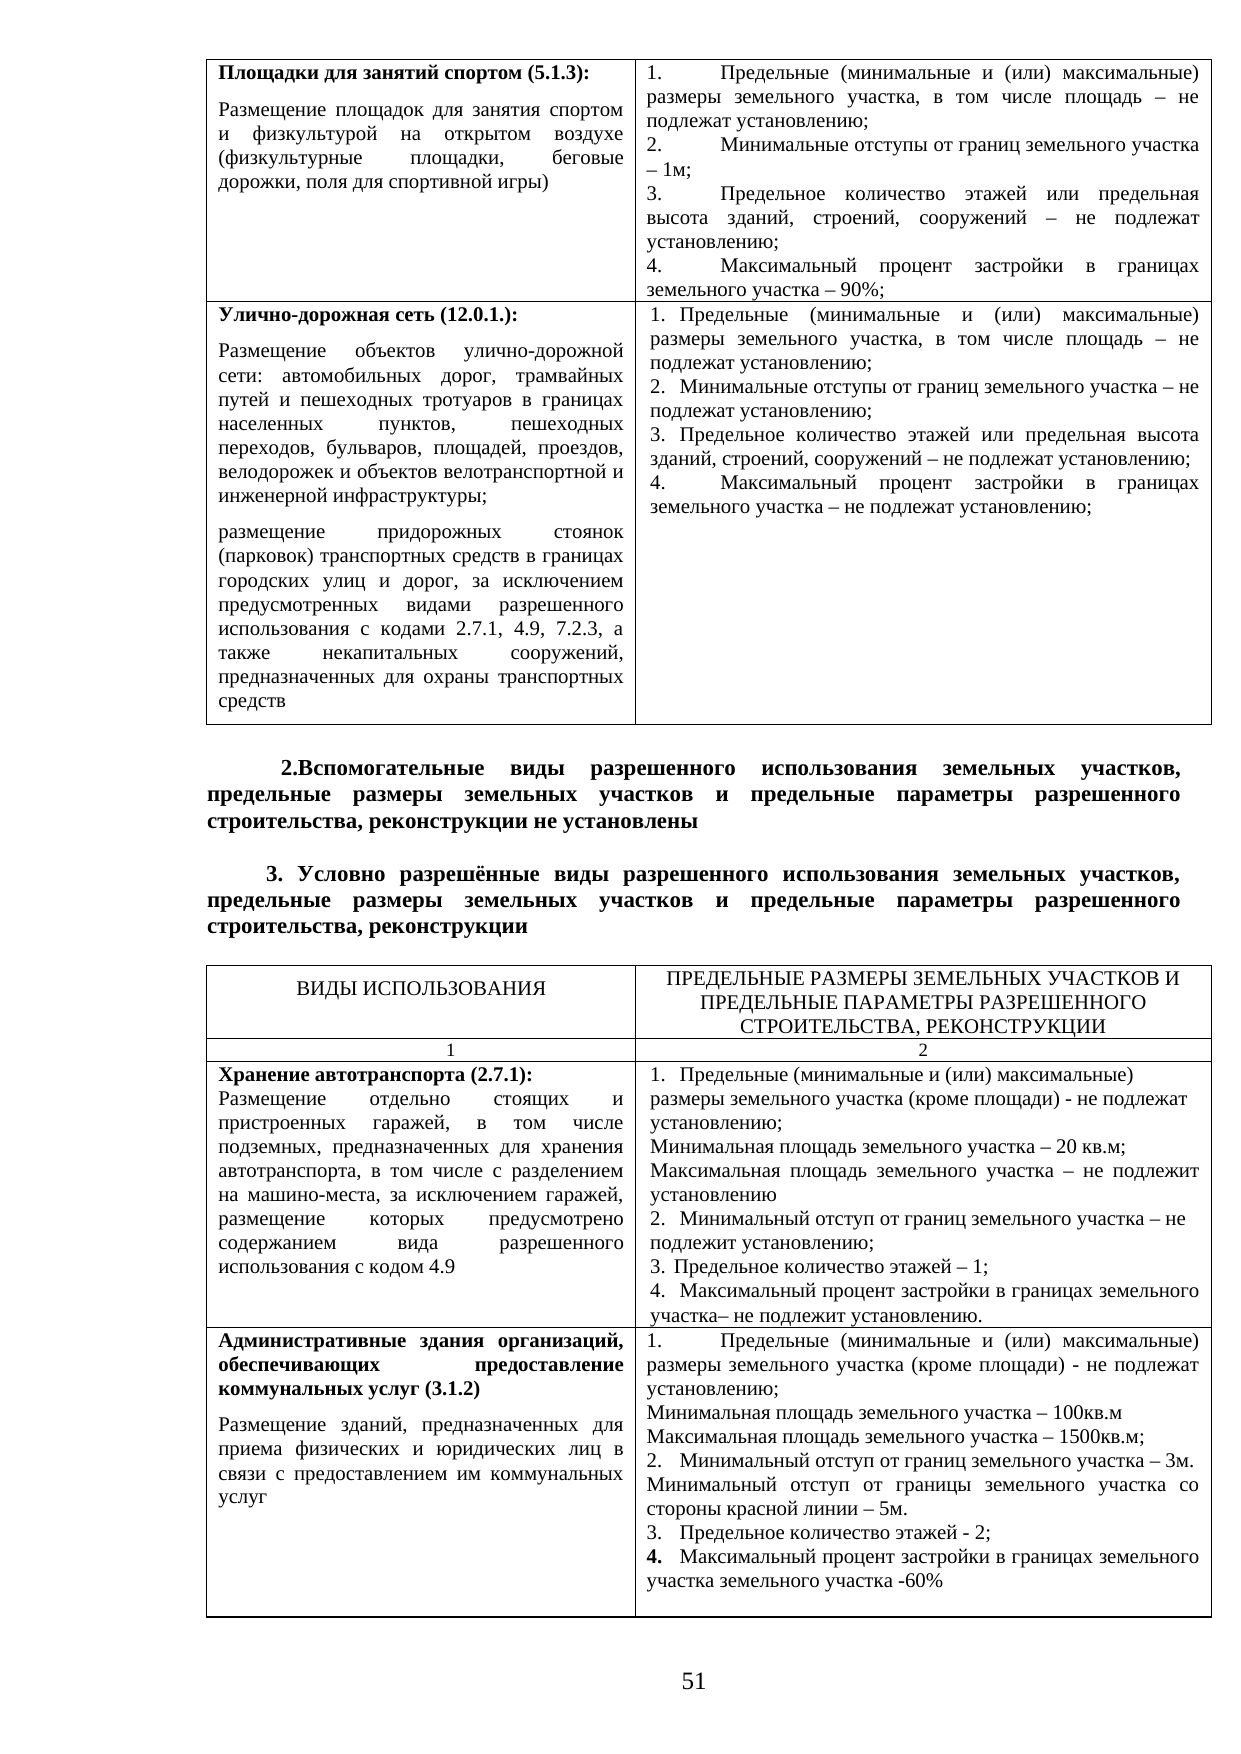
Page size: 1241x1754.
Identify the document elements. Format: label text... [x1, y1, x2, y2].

table_header ВИДЫ ИСПОЛЬЗОВАНИЯ [207, 966, 635, 1038]
text 3. Условно разрешённые виды разрешенного использования земельных участков, предельные размеры земельных участков и предельные параметры разрешенного строительства, реконструкции [207, 859, 1181, 939]
table_header ПРЕДЕЛЬНЫЕ РАЗМЕРЫ ЗЕМЕЛЬНЫХ УЧАСТКОВ И ПРЕДЕЛЬНЫЕ ПАРАМЕТРЫ РАЗРЕШЕННОГО СТРОИТЕЛЬСТВА, РЕКОНСТРУКЦИИ [636, 966, 1211, 1038]
table_cell Площадки для занятий спортом (5.1.3): Размещение площадок для занятия спортом и физкультурой на открытом воздухе (физкультурные площадки, беговые дорожки, поля для спортивной игры) [207, 60, 635, 301]
table_cell Предельные (минимальные и (или) максимальные) размеры земельного участка, в том числе площадь – не подлежат установлению; Минимальные отступы от границ земельного участка – не подлежат установлению; Предельное количество этажей или предельная высота зданий, строений, сооружений – не подлежат установлению; Максимальный процент застройки в границах земельного участка – не подлежат установлению; [636, 302, 1211, 724]
table_cell Предельные (минимальные и (или) максимальные) размеры земельного участка, в том числе площадь – не подлежат установлению; Минимальные отступы от границ земельного участка – 1м; Предельное количество этажей или предельная высота зданий, строений, сооружений – не подлежат установлению; Максимальный процент застройки в границах земельного участка – 90%; [636, 60, 1211, 301]
table_cell 2 [636, 1039, 1211, 1061]
table_cell Предельные (минимальные и (или) максимальные) размеры земельного участка (кроме площади) - не подлежат установлению; Минимальная площадь земельного участка – 100кв.м Максимальная площадь земельного участка – 1500кв.м; Минимальный отступ от границ земельного участка – 3м. Минимальный отступ от границы земельного участка со стороны красной линии – 5м. Предельное количество этажей - 2; Максимальный процент застройки в границах земельного участка земельного участка -60% [636, 1328, 1211, 1616]
table_cell Улично-дорожная сеть (12.0.1.): Размещение объектов улично-дорожной сети: автомобильных дорог, трамвайных путей и пешеходных тротуаров в границах населенных пунктов, пешеходных переходов, бульваров, площадей, проездов, велодорожек и объектов велотранспортной и инженерной инфраструктуры; размещение придорожных стоянок (парковок) транспортных средств в границах городских улиц и дорог, за исключением предусмотренных видами разрешенного использования с кодами 2.7.1, 4.9, 7.2.3, а также некапитальных сооружений, предназначенных для охраны транспортных средств [207, 302, 635, 724]
table_cell Хранение автотранспорта (2.7.1): Размещение отдельно стоящих и пристроенных гаражей, в том числе подземных, предназначенных для хранения автотранспорта, в том числе с разделением на машино-места, за исключением гаражей, размещение которых предусмотрено содержанием вида разрешенного использования с кодом 4.9 [207, 1062, 635, 1327]
table_cell Административные здания организаций, обеспечивающих предоставление коммунальных услуг (3.1.2) Размещение зданий, предназначенных для приема физических и юридических лиц в связи с предоставлением им коммунальных услуг [207, 1328, 635, 1616]
table_cell 1 [207, 1039, 635, 1061]
table_cell Предельные (минимальные и (или) максимальные) размеры земельного участка (кроме площади) - не подлежат установлению; Минимальная площадь земельного участка – 20 кв.м; Максимальная площадь земельного участка – не подлежит установлению Минимальный отступ от границ земельного участка – не подлежит установлению; Предельное количество этажей – 1; Максимальный процент застройки в границах земельного участка– не подлежит установлению. [636, 1062, 1211, 1327]
text 2.Вспомогательные виды разрешенного использования земельных участков, предельные размеры земельных участков и предельные параметры разрешенного строительства, реконструкции не установлены [207, 754, 1181, 833]
